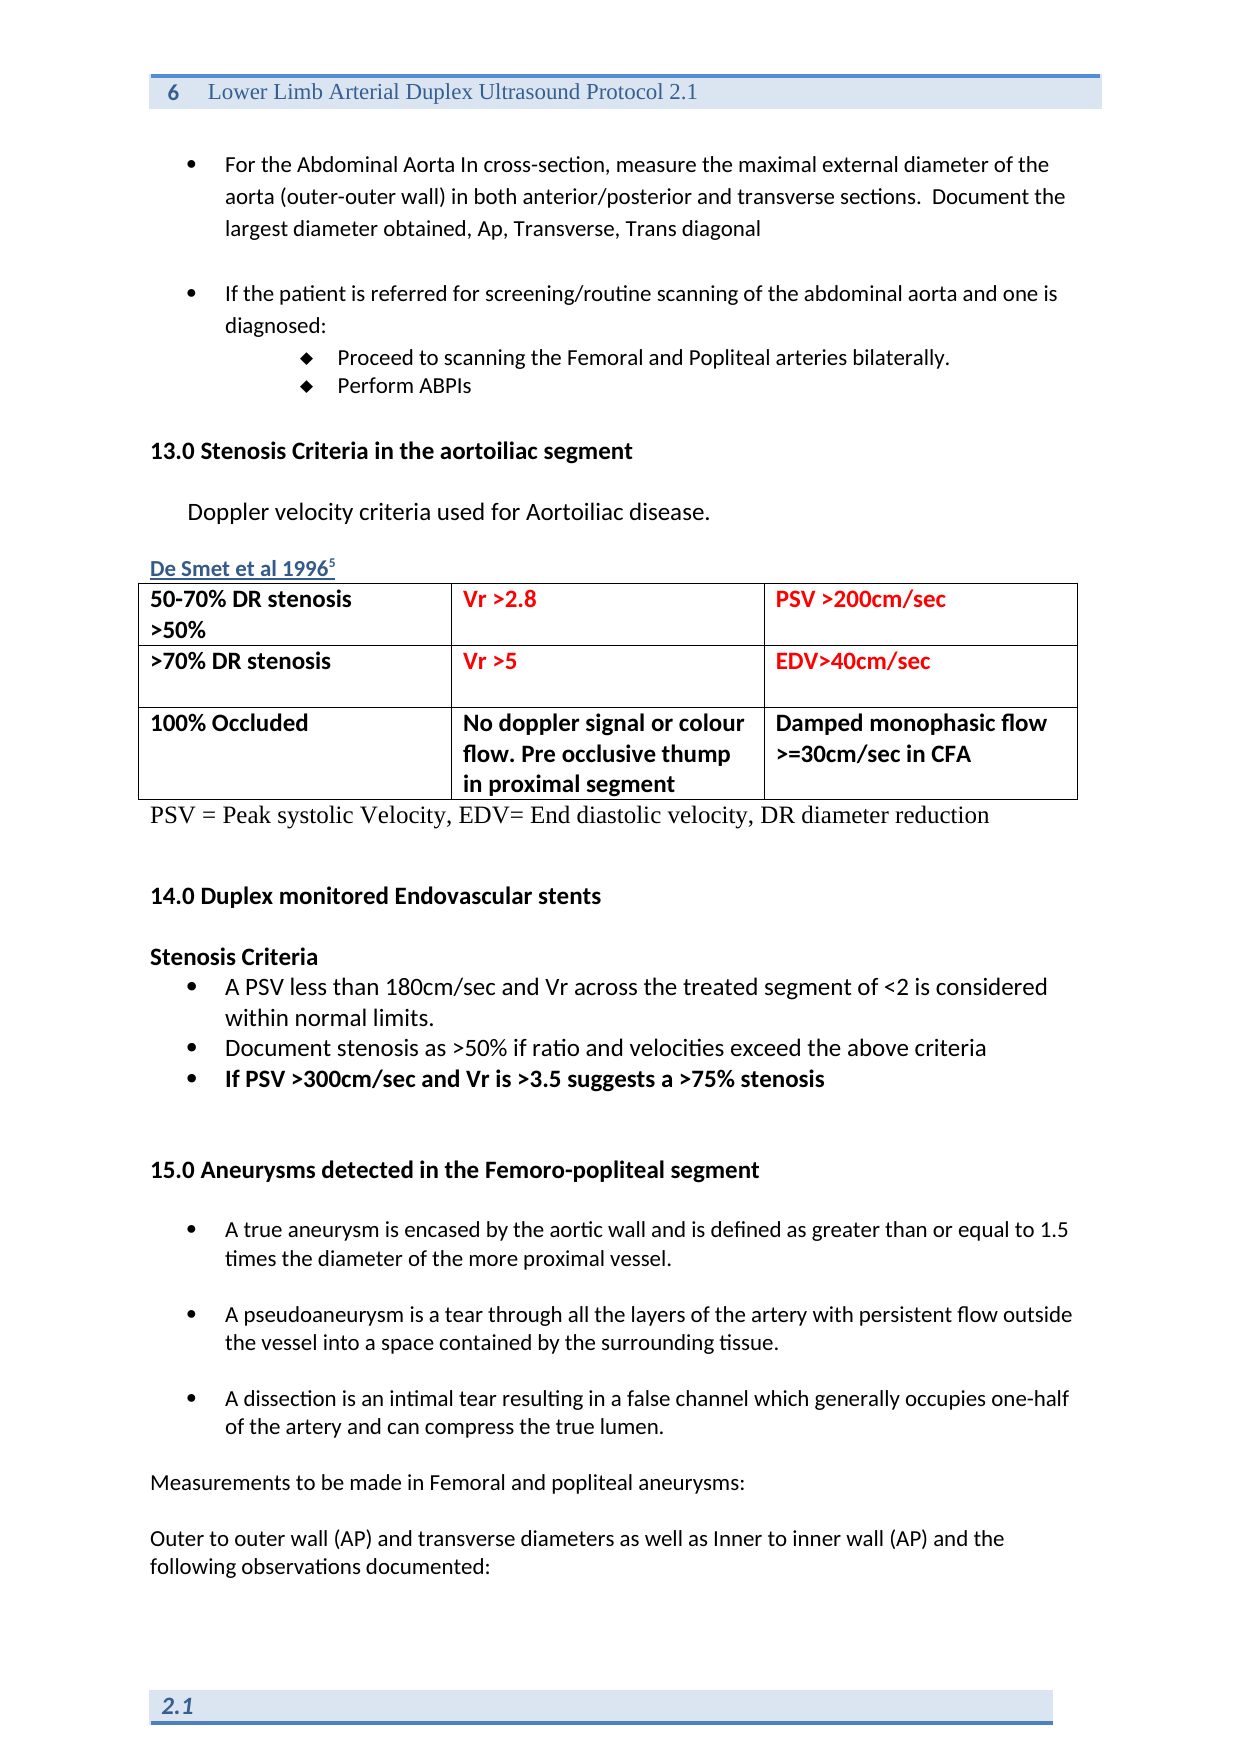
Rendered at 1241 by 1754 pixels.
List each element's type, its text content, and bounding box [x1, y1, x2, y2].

text Measurements to be made in Femoral and popliteal aneurysms: [150, 1468, 1090, 1496]
text PSV = Peak systolic Velocity, EDV= End diastolic velocity, DR diameter reduction [150, 800, 1090, 829]
text Stenosis Criteria [150, 941, 1090, 971]
table_cell >70% DR stenosis [139, 646, 451, 707]
list If the patient is referred for screening/routine scanning of the abdominal aorta and one is diagnosed: [187, 279, 1090, 339]
table_cell Vr >5 [452, 646, 764, 707]
text 14.0 Duplex monitored Endovascular stents [150, 880, 1090, 910]
list A PSV less than 180cm/sec and Vr across the treated segment of <2 is considered within normal limits. [187, 971, 1090, 1032]
table_cell EDV>40cm/sec [765, 646, 1077, 707]
text De Smet et al 19965 [150, 554, 1090, 582]
list A pseudoaneurysm is a tear through all the layers of the artery with persistent flow outside the vessel into a space contained by the surrounding tissue. [187, 1300, 1090, 1356]
text Outer to outer wall (AP) and transverse diameters as well as Inner to inner wall (AP) and the following observations documented: [150, 1524, 1090, 1580]
text Doppler velocity criteria used for Aortoiliac disease. [187, 496, 1090, 526]
table_header Vr >2.8 [452, 584, 764, 644]
list If PSV >300cm/sec and Vr is >3.5 suggests a >75% stenosis [187, 1063, 1090, 1093]
text 13.0 Stenosis Criteria in the aortoiliac segment [150, 435, 1090, 465]
table_header 50-70% DR stenosis >50% [139, 584, 451, 644]
table_cell Damped monophasic flow >=30cm/sec in CFA [765, 708, 1077, 799]
table_cell No doppler signal or colour flow. Pre occlusive thump in proximal segment [452, 708, 764, 799]
table_cell 100% Occluded [139, 708, 451, 799]
table_header PSV >200cm/sec [765, 584, 1077, 644]
list A true aneurysm is encased by the aortic wall and is defined as greater than or equal to 1.5 times the diameter of the more proximal vessel. [187, 1216, 1090, 1272]
list Perform ABPIs [300, 371, 1090, 399]
list For the Abdominal Aorta In cross-section, measure the maximal external diameter of the aorta (outer-outer wall) in both anterior/posterior and transverse sections. Document the largest diameter obtained, Ap, Transverse, Trans diagonal [187, 150, 1090, 242]
list Document stenosis as >50% if ratio and velocities exceed the above criteria [187, 1032, 1090, 1063]
list A dissection is an intimal tear resulting in a false channel which generally occupies one-half of the artery and can compress the true lumen. [187, 1384, 1090, 1440]
list Proceed to scanning the Femoral and Popliteal arteries bilaterally. [300, 343, 1090, 371]
text 15.0 Aneurysms detected in the Femoro-popliteal segment [150, 1154, 1090, 1185]
